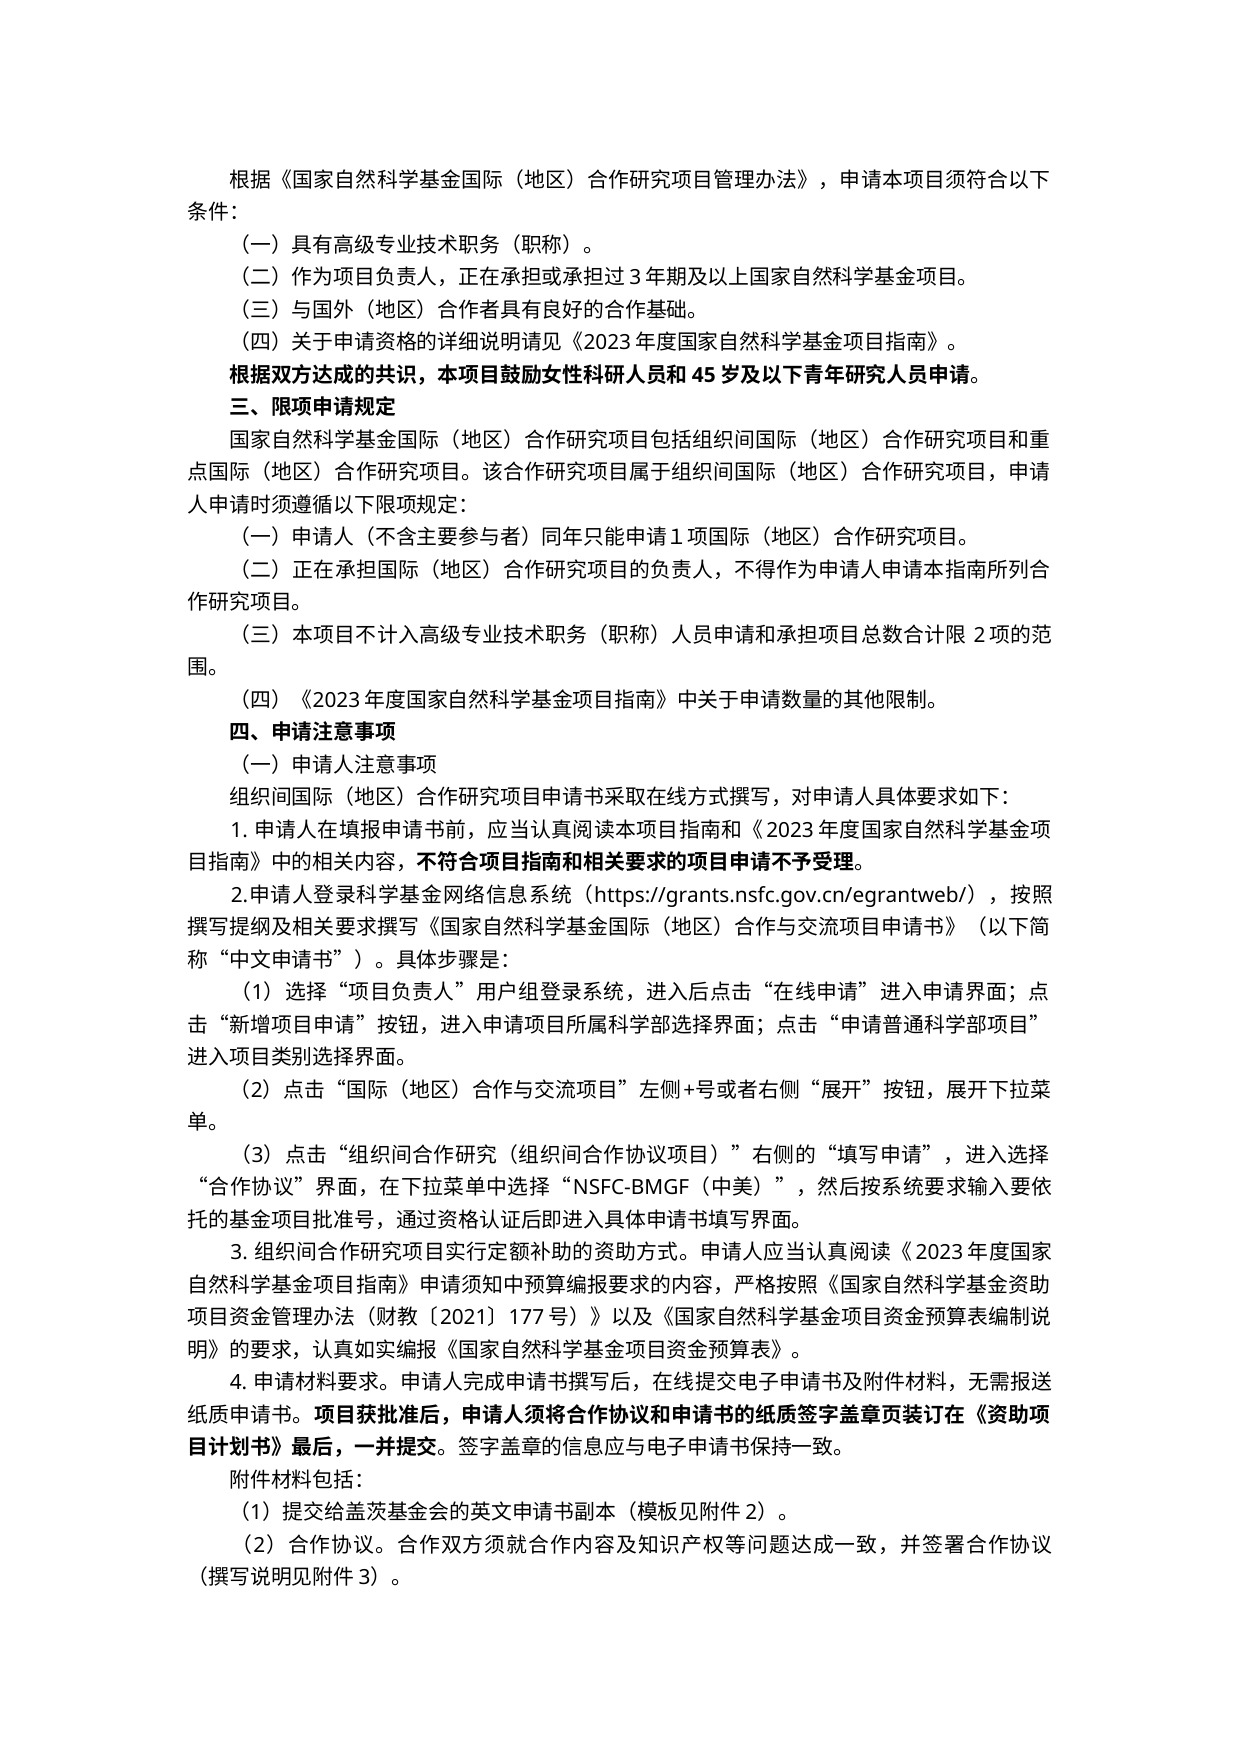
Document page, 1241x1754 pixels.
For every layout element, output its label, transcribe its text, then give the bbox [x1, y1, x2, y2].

text 组织间国际（地区）合作研究项目申请书采取在线方式撰写，对申请人具体要求如下： [187, 779, 1053, 812]
text （2）合作协议。合作双方须就合作内容及知识产权等问题达成一致，并签署合作协议（撰写说明见附件3）。 [187, 1527, 1053, 1592]
text 3. 组织间合作研究项目实行定额补助的资助方式。申请人应当认真阅读《2023年度国家自然科学基金项目指南》申请须知中预算编报要求的内容，严格按照《国家自然科学基金资助项目资金管理办法（财教〔2021〕177号）》以及《国家自然科学基金项目资金预算表编制说明》的要求，认真如实编报《国家自然科学基金项目资金预算表》。 [187, 1234, 1053, 1364]
text 三、限项申请规定 [187, 389, 1053, 422]
text （一）申请人（不含主要参与者）同年只能申请１项国际（地区）合作研究项目。 [187, 519, 1053, 552]
text （四）《2023年度国家自然科学基金项目指南》中关于申请数量的其他限制。 [187, 682, 1053, 714]
text 1. 申请人在填报申请书前，应当认真阅读本项目指南和《2023年度国家自然科学基金项目指南》中的相关内容，不符合项目指南和相关要求的项目申请不予受理。 [187, 812, 1053, 877]
text （3）点击“组织间合作研究（组织间合作协议项目）”右侧的“填写申请”，进入选择“合作协议”界面，在下拉菜单中选择“NSFC-BMGF（中美）”，然后按系统要求输入要依托的基金项目批准号，通过资格认证后即进入具体申请书填写界面。 [187, 1137, 1053, 1234]
text （二）正在承担国际（地区）合作研究项目的负责人，不得作为申请人申请本指南所列合作研究项目。 [187, 552, 1053, 617]
text 国家自然科学基金国际（地区）合作研究项目包括组织间国际（地区）合作研究项目和重点国际（地区）合作研究项目。该合作研究项目属于组织间国际（地区）合作研究项目，申请人申请时须遵循以下限项规定： [187, 422, 1053, 519]
text （二）作为项目负责人，正在承担或承担过3年期及以上国家自然科学基金项目。 [187, 259, 1053, 292]
text 根据《国家自然科学基金国际（地区）合作研究项目管理办法》，申请本项目须符合以下条件： [187, 162, 1053, 227]
text （三）本项目不计入高级专业技术职务（职称）人员申请和承担项目总数合计限2项的范围。 [187, 617, 1053, 682]
text 附件材料包括： [187, 1462, 1053, 1494]
text 根据双方达成的共识，本项目鼓励女性科研人员和45岁及以下青年研究人员申请。 [187, 357, 1053, 389]
text 四、申请注意事项 [187, 714, 1053, 747]
text （四）关于申请资格的详细说明请见《2023年度国家自然科学基金项目指南》。 [187, 324, 1053, 357]
text （一）申请人注意事项 [187, 747, 1053, 779]
text （1）提交给盖茨基金会的英文申请书副本（模板见附件2）。 [187, 1494, 1053, 1527]
text （三）与国外（地区）合作者具有良好的合作基础。 [187, 292, 1053, 324]
text （1）选择“项目负责人”用户组登录系统，进入后点击“在线申请”进入申请界面；点击“新增项目申请”按钮，进入申请项目所属科学部选择界面；点击“申请普通科学部项目”进入项目类别选择界面。 [187, 974, 1053, 1072]
text 4. 申请材料要求。申请人完成申请书撰写后，在线提交电子申请书及附件材料，无需报送纸质申请书。项目获批准后，申请人须将合作协议和申请书的纸质签字盖章页装订在《资助项目计划书》最后，一并提交。签字盖章的信息应与电子申请书保持一致。 [187, 1364, 1053, 1462]
text 2.申请人登录科学基金网络信息系统（https://grants.nsfc.gov.cn/egrantweb/），按照撰写提纲及相关要求撰写《国家自然科学基金国际（地区）合作与交流项目申请书》（以下简称“中文申请书”）。具体步骤是： [187, 877, 1053, 974]
text （2）点击“国际（地区）合作与交流项目”左侧+号或者右侧“展开”按钮，展开下拉菜单。 [187, 1072, 1053, 1137]
text （一）具有高级专业技术职务（职称）。 [187, 227, 1053, 259]
